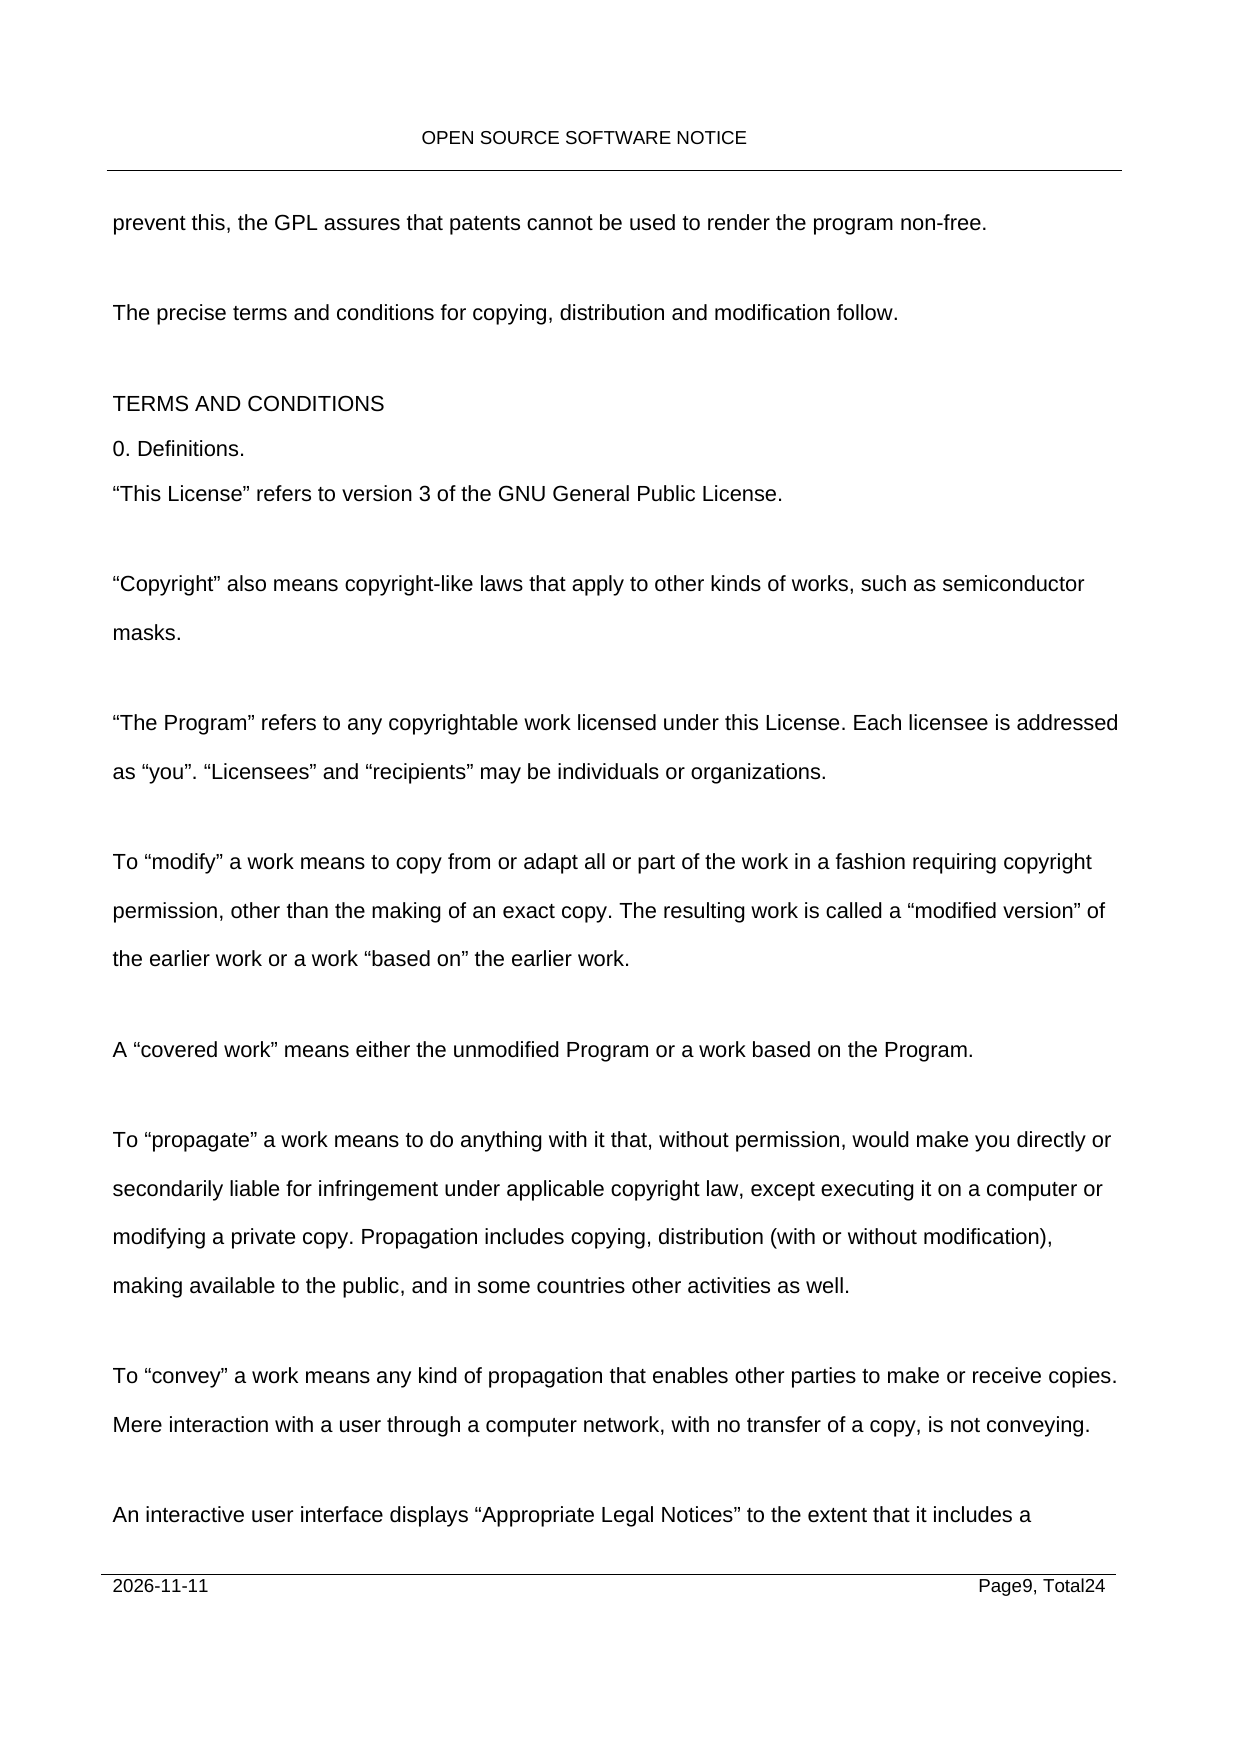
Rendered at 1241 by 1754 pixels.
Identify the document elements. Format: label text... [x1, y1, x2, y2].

text To “modify” a work means to copy from or adapt all or part of the work in a fashion requiring copyright permission, other than the making of an exact copy. The resulting work is called a “modified version” of the earlier work or a work “based on” the earlier work. [112, 845, 1128, 975]
text To “convey” a work means any kind of propagation that enables other parties to make or receive copies. Mere interaction with a user through a computer network, with no transfer of a copy, is not conveying. [112, 1359, 1128, 1441]
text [112, 206, 1128, 239]
text The precise terms and conditions for copying, distribution and modification follow. [112, 297, 1128, 329]
text A “covered work” means either the unmodified Program or a work based on the Program. [112, 1033, 1128, 1065]
text TERMS AND CONDITIONS [112, 387, 1128, 419]
text “Copyright” also means copyright-like laws that apply to other kinds of works, such as semiconductor masks. [112, 567, 1128, 648]
text 0. Definitions. [112, 432, 1128, 464]
text “This License” refers to version 3 of the GNU General Public License. [112, 477, 1128, 509]
text “The Program” refers to any copyrightable work licensed under this License. Each licensee is addressed as “you”. “Licensees” and “recipients” may be individuals or organizations. [112, 706, 1128, 787]
text To “propagate” a work means to do anything with it that, without permission, would make you directly or secondarily liable for infringement under applicable copyright law, except executing it on a computer or modifying a private copy. Propagation includes copying, distribution (with or without modification), making available to the public, and in some countries other activities as well. [112, 1123, 1128, 1302]
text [112, 1498, 1128, 1531]
